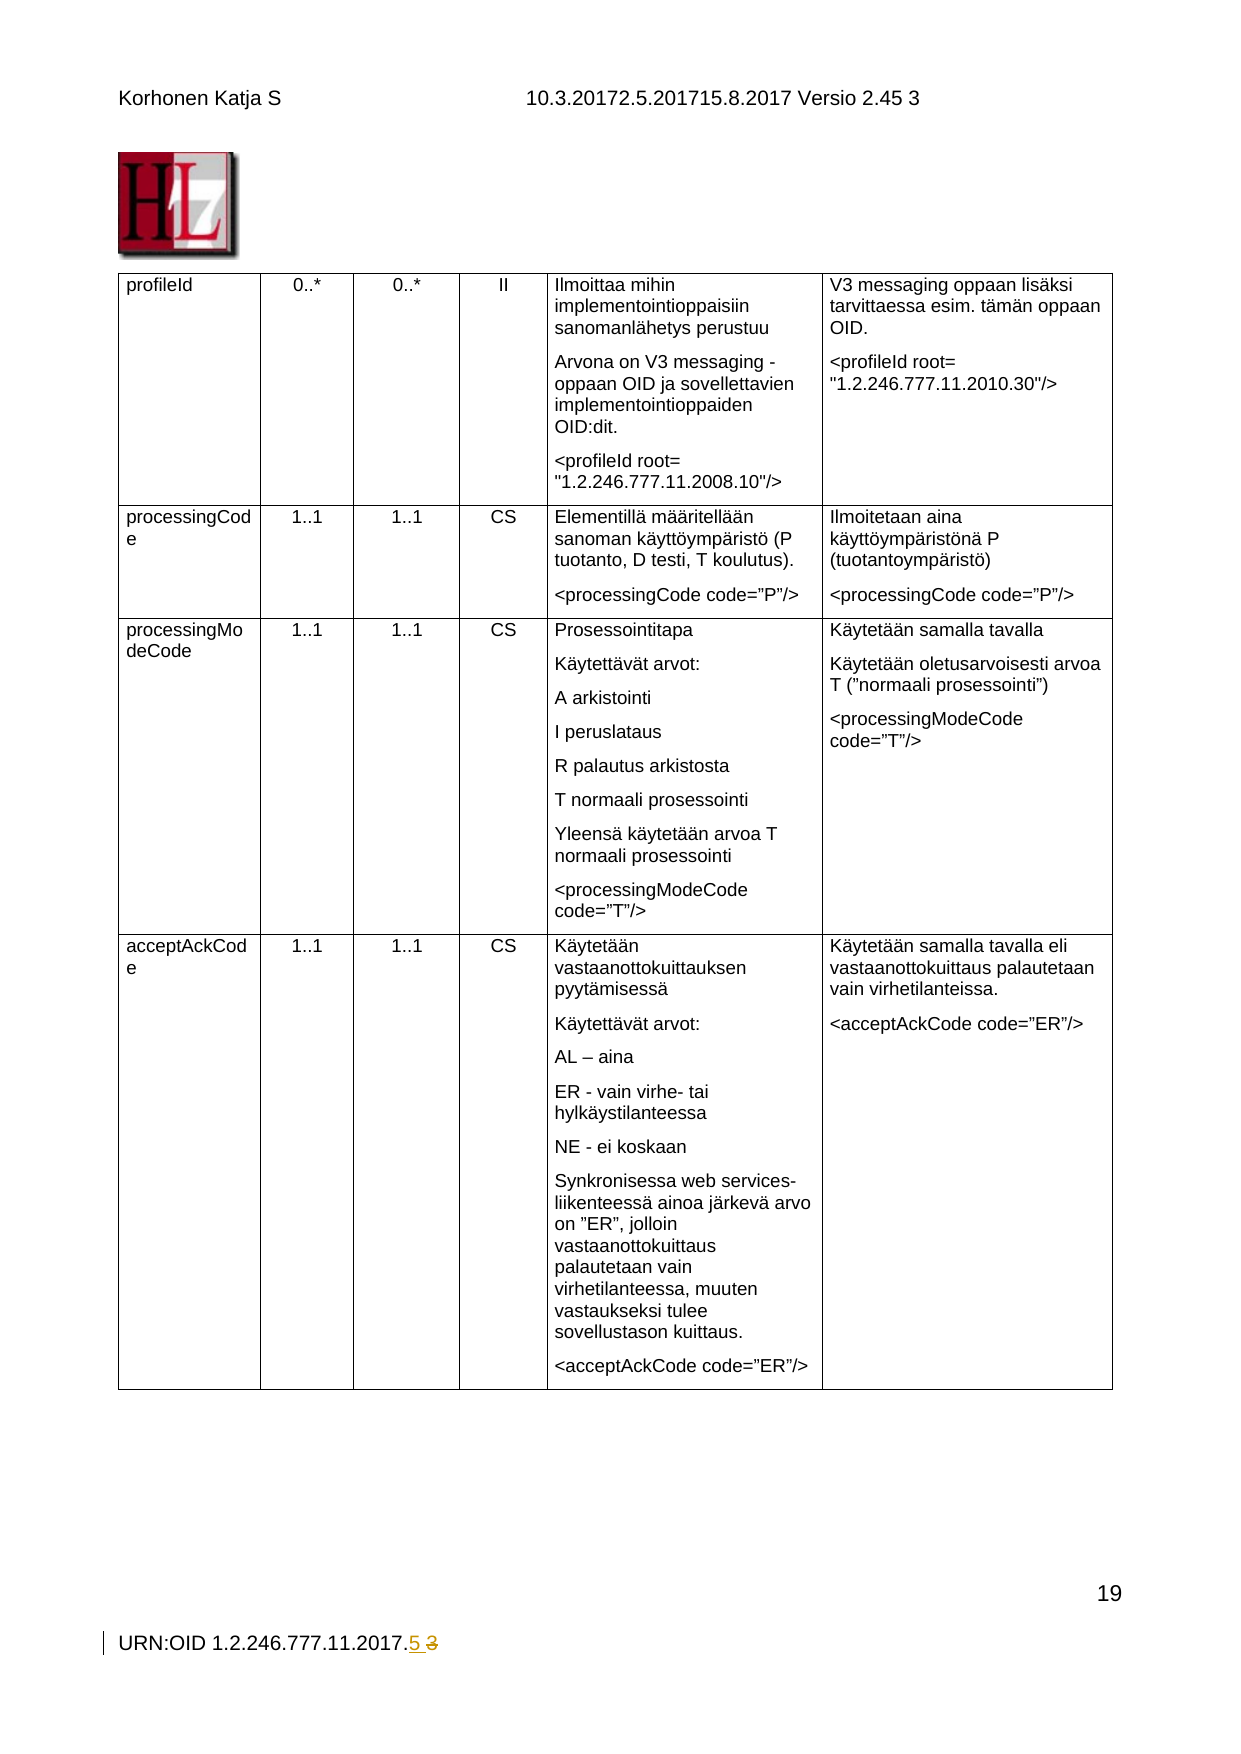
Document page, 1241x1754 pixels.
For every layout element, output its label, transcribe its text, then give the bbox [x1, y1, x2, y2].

table_cell 1..1 [354, 619, 459, 934]
table_cell II [460, 274, 547, 505]
table_cell V3 messaging oppaan lisäksi tarvittaessa esim. tämän oppaan OID. <profileId root= "1.2.246.777.11.2010.30"/> [823, 274, 1112, 505]
table_cell Käytetään vastaanottokuittauksen pyytämisessä Käytettävät arvot: AL – aina ER - vain virhe- tai hylkäystilanteessa NE - ei koskaan Synkronisessa web services-liikenteessä ainoa järkevä arvo on ”ER”, jolloin vastaanottokuittaus palautetaan vain virhetilanteessa, muuten vastaukseksi tulee sovellustason kuittaus. <acceptAckCode code=”ER”/> [548, 935, 822, 1389]
table_cell 0..* [354, 274, 459, 505]
picture [118, 152, 241, 260]
table_cell Prosessointitapa Käytettävät arvot: A arkistointi I peruslataus R palautus arkistosta T normaali prosessointi Yleensä käytetään arvoa T normaali prosessointi <processingModeCode code=”T”/> [548, 619, 822, 934]
table_cell Käytetään samalla tavalla eli vastaanottokuittaus palautetaan vain virhetilanteissa. <acceptAckCode code=”ER”/> [823, 935, 1112, 1389]
table_cell Käytetään samalla tavalla Käytetään oletusarvoisesti arvoa T (”normaali prosessointi”) <processingModeCode code=”T”/> [823, 619, 1112, 934]
table_cell Ilmoittaa mihin implementointioppaisiin sanomanlähetys perustuu Arvona on V3 messaging -oppaan OID ja sovellettavien implementointioppaiden OID:dit. <profileId root= "1.2.246.777.11.2008.10"/> [548, 274, 822, 505]
table_cell processingModeCode [119, 619, 260, 934]
table_cell 0..* [261, 274, 353, 505]
table_cell 1..1 [261, 935, 353, 1389]
table_cell CS [460, 619, 547, 934]
table_cell Ilmoitetaan aina käyttöympäristönä P (tuotantoympäristö) <processingCode code=”P”/> [823, 506, 1112, 617]
table_cell CS [460, 506, 547, 617]
table_cell 1..1 [261, 506, 353, 617]
table_cell processingCode [119, 506, 260, 617]
table_cell 1..1 [354, 506, 459, 617]
table_cell acceptAckCode [119, 935, 260, 1389]
table_cell 1..1 [354, 935, 459, 1389]
table_cell 1..1 [261, 619, 353, 934]
table_cell profileId [119, 274, 260, 505]
table_cell CS [460, 935, 547, 1389]
table_cell Elementillä määritellään sanoman käyttöympäristö (P tuotanto, D testi, T koulutus). <processingCode code=”P”/> [548, 506, 822, 617]
